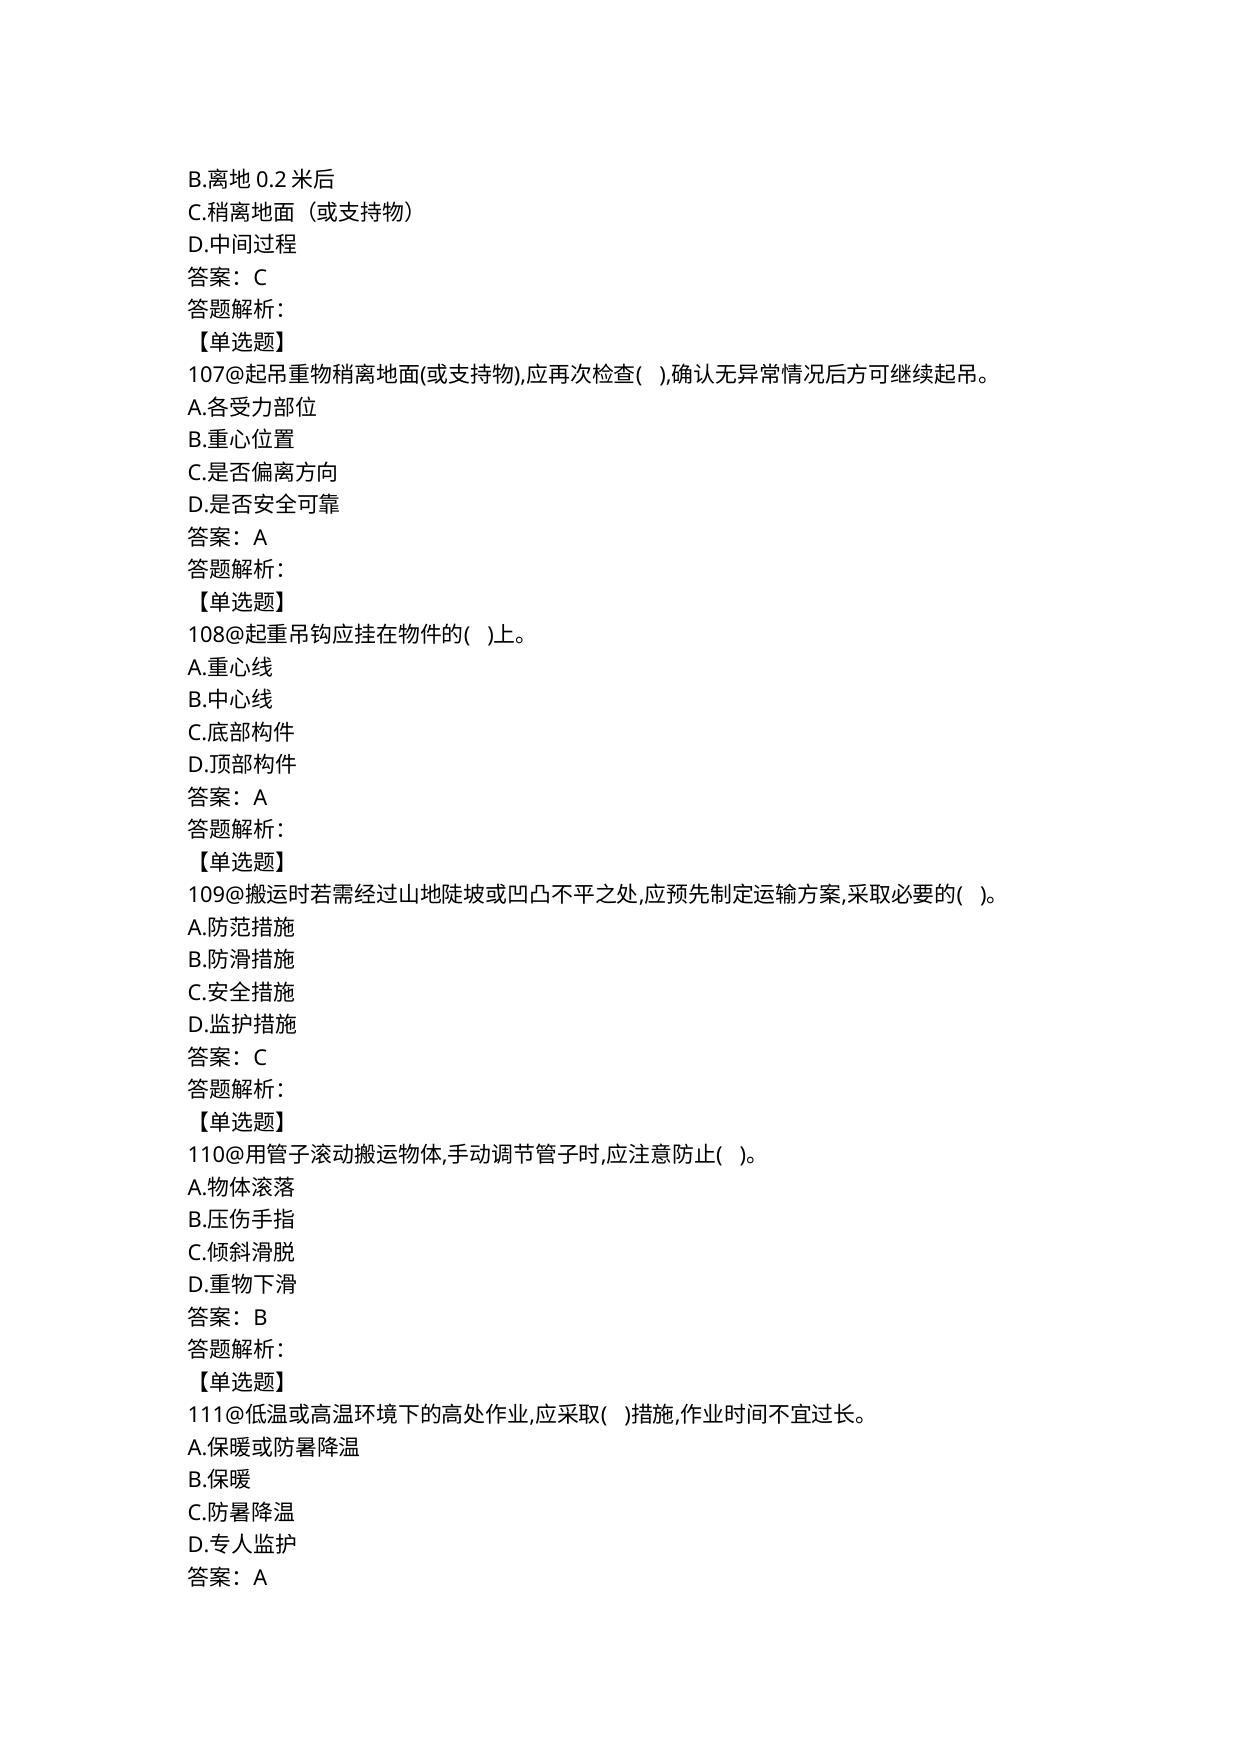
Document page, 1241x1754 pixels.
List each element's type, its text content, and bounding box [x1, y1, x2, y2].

text 【单选题】 [187, 1364, 1053, 1397]
text 110@用管子滚动搬运物体,手动调节管子时,应注意防止( )。 [187, 1137, 1053, 1169]
text 【单选题】 [187, 584, 1053, 617]
text A.保暖或防暑降温 [187, 1429, 1053, 1462]
text D.监护措施 [187, 1007, 1053, 1039]
text D.重物下滑 [187, 1267, 1053, 1299]
text 答题解析： [187, 812, 1053, 844]
text 答案：B [187, 1299, 1053, 1332]
text 答案：A [187, 519, 1053, 552]
text 答案：A [187, 1559, 1053, 1592]
text C.底部构件 [187, 714, 1053, 747]
text D.是否安全可靠 [187, 487, 1053, 519]
text B.保暖 [187, 1462, 1053, 1494]
text B.重心位置 [187, 422, 1053, 454]
text A.防范措施 [187, 909, 1053, 942]
text 答题解析： [187, 1332, 1053, 1364]
text C.倾斜滑脱 [187, 1234, 1053, 1267]
text 【单选题】 [187, 324, 1053, 357]
text C.防暑降温 [187, 1494, 1053, 1527]
text D.专人监护 [187, 1527, 1053, 1559]
text C.是否偏离方向 [187, 454, 1053, 487]
text B.中心线 [187, 682, 1053, 714]
text A.物体滚落 [187, 1169, 1053, 1202]
text D.中间过程 [187, 227, 1053, 259]
text C.安全措施 [187, 974, 1053, 1007]
text 109@搬运时若需经过山地陡坡或凹凸不平之处,应预先制定运输方案,采取必要的( )。 [187, 877, 1053, 909]
text B.压伤手指 [187, 1202, 1053, 1234]
text 111@低温或高温环境下的高处作业,应采取( )措施,作业时间不宜过长。 [187, 1397, 1053, 1429]
text D.顶部构件 [187, 747, 1053, 779]
text B.离地0.2米后 [187, 162, 1053, 194]
text 答案：C [187, 259, 1053, 292]
text 答题解析： [187, 292, 1053, 324]
text 108@起重吊钩应挂在物件的( )上。 [187, 617, 1053, 649]
text 答题解析： [187, 552, 1053, 584]
text A.重心线 [187, 649, 1053, 682]
text 答案：C [187, 1039, 1053, 1072]
text 答案：A [187, 779, 1053, 812]
text B.防滑措施 [187, 942, 1053, 974]
text 答题解析： [187, 1072, 1053, 1104]
text C.稍离地面（或支持物） [187, 194, 1053, 227]
text 107@起吊重物稍离地面(或支持物),应再次检查( ),确认无异常情况后方可继续起吊。 [187, 357, 1053, 389]
text A.各受力部位 [187, 389, 1053, 422]
text 【单选题】 [187, 844, 1053, 877]
text 【单选题】 [187, 1104, 1053, 1137]
